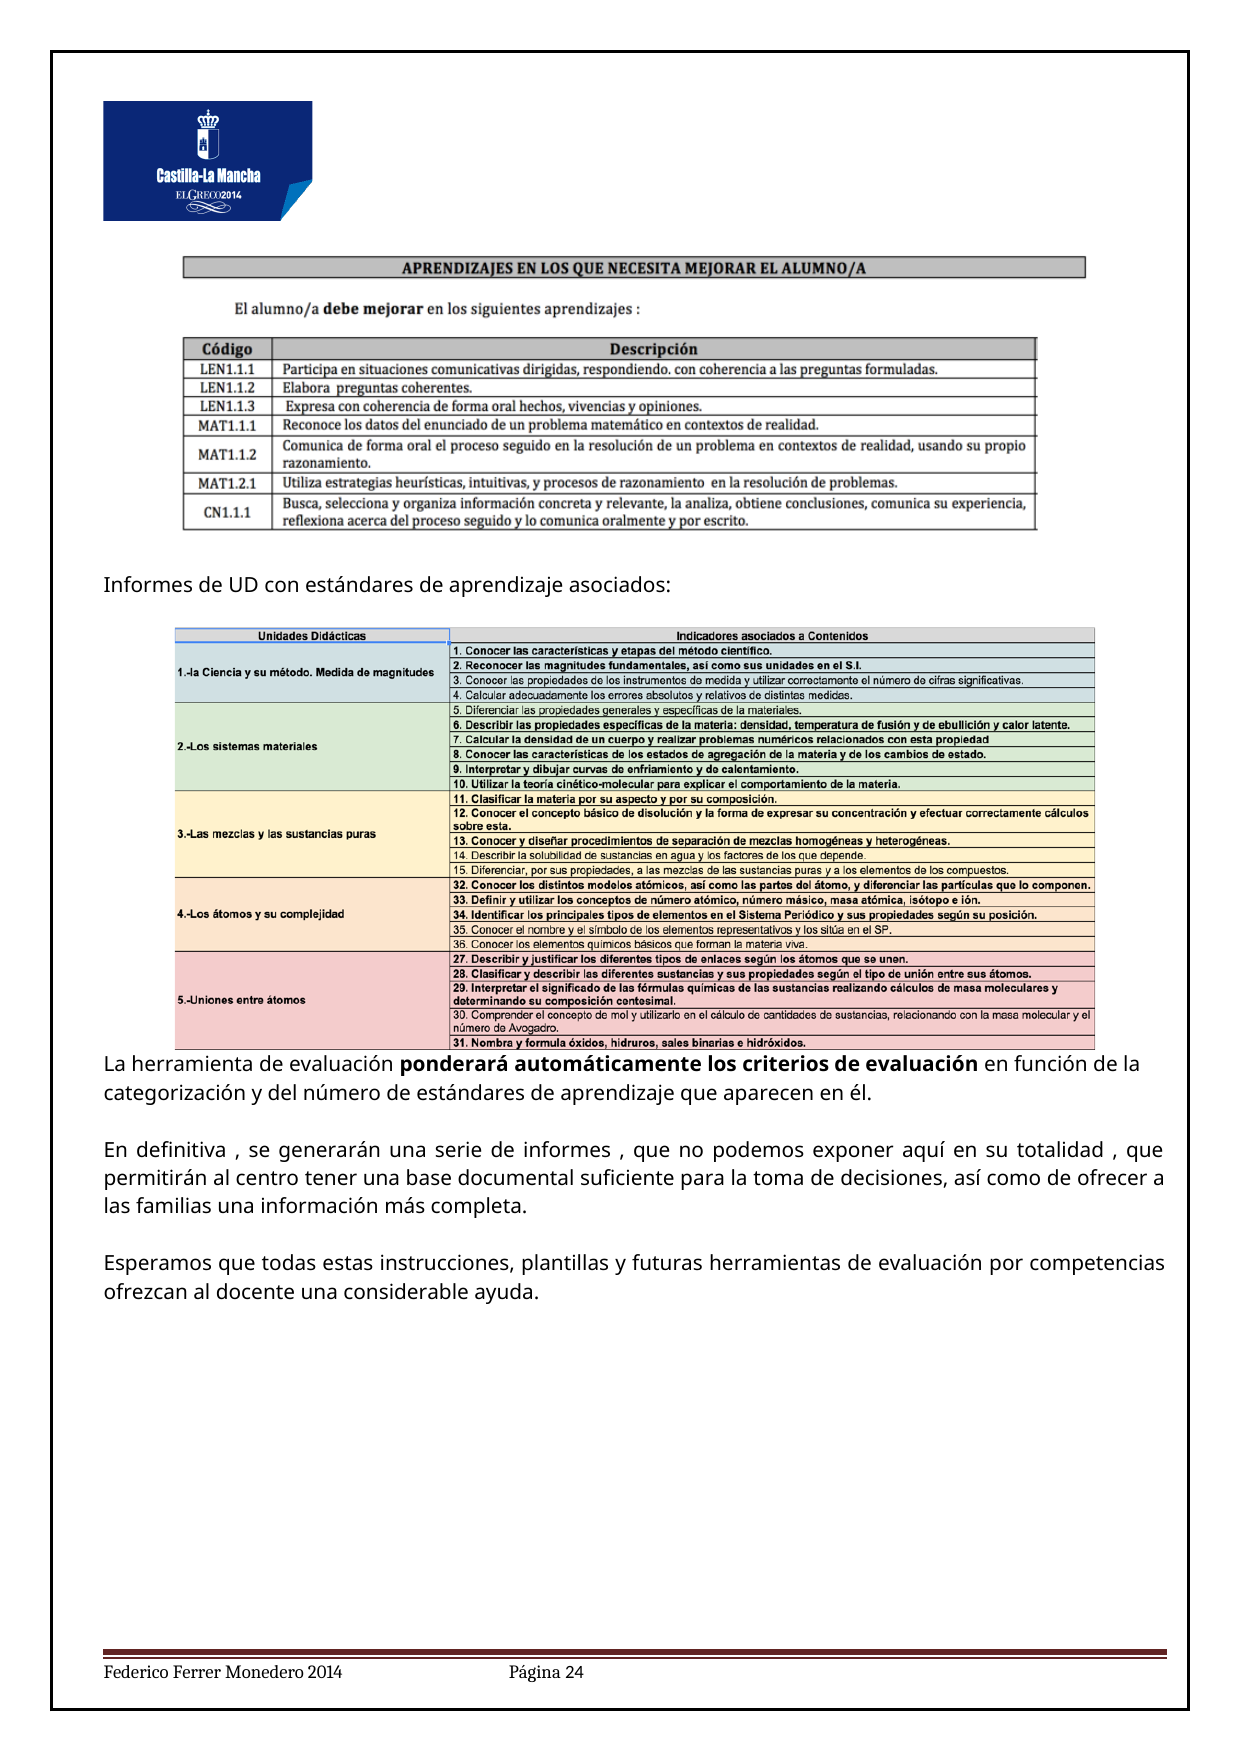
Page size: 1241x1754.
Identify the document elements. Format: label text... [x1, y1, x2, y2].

text En definitiva , se generarán una serie de informes , que no podemos exponer aquí en su totalidad , que permitirán al centro tener una base documental suficiente para la toma de decisiones, así como de ofrecer a las familias una información más completa. [103, 1135, 1167, 1220]
picture [174, 248, 1096, 542]
text La herramienta de evaluación ponderará automáticamente los criterios de evaluación en función de la categorización y del número de estándares de aprendizaje que aparecen en él. [103, 1049, 1167, 1106]
picture [174, 627, 1096, 1050]
picture [103, 101, 313, 221]
text Esperamos que todas estas instrucciones, plantillas y futuras herramientas de evaluación por competencias ofrezcan al docente una considerable ayuda. [103, 1248, 1167, 1305]
text Informes de UD con estándares de aprendizaje asociados: [103, 570, 1167, 599]
